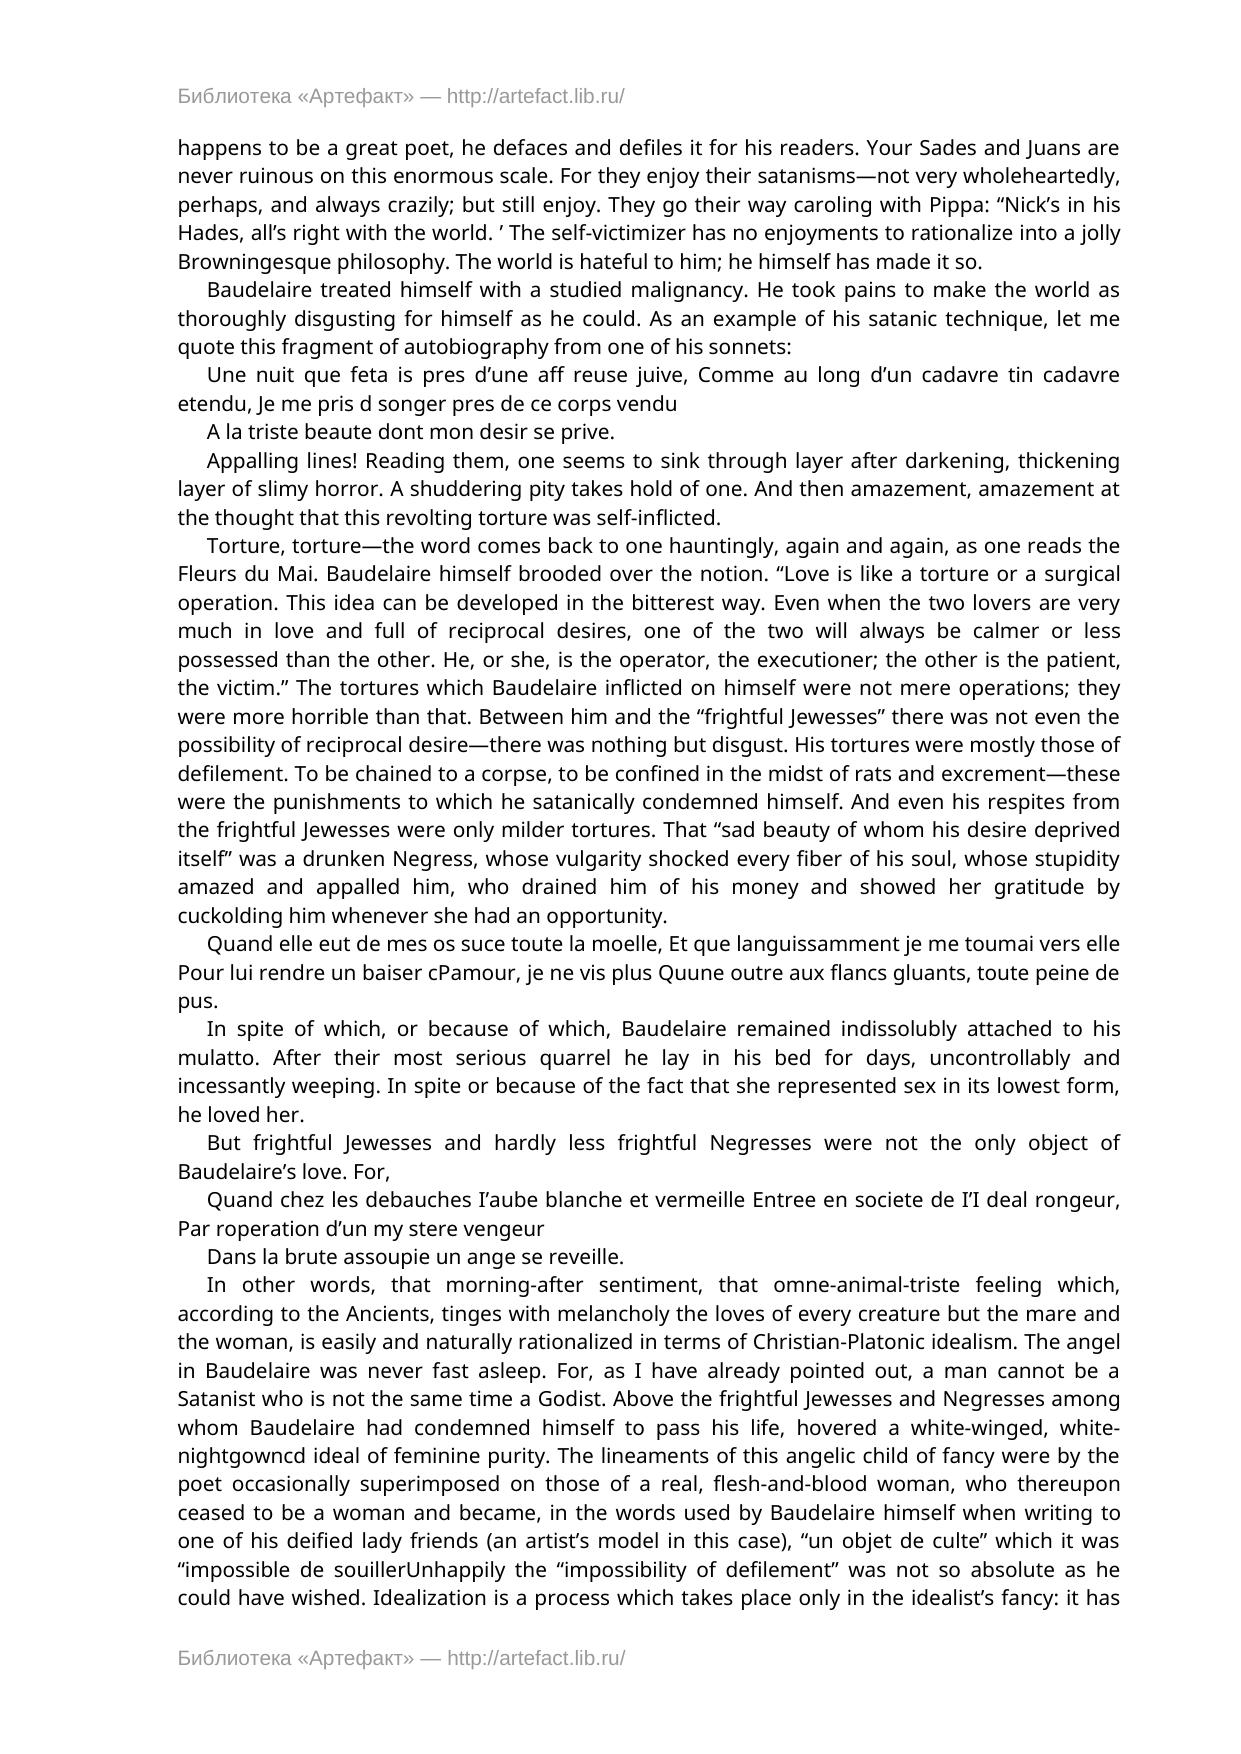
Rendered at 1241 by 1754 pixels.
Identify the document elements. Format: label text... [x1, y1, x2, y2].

text Quand chez les debauches I’aube blanche et vermeille Entree en societe de I’I deal rongeur, Par roperation d’un my stere vengeur [177, 1185, 1122, 1242]
text But frightful Jewesses and hardly less frightful Negresses were not the only object of Baudelaire’s love. For, [177, 1128, 1122, 1185]
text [177, 1271, 1122, 1612]
text A la triste beaute dont mon desir se prive. [177, 417, 1122, 446]
text Appalling lines! Reading them, one seems to sink through layer after darkening, thickening layer of slimy horror. A shuddering pity takes hold of one. And then amazement, amazement at the thought that this revolting torture was self-inflicted. [177, 446, 1122, 531]
text In spite of which, or because of which, Baudelaire remained indissolubly attached to his mulatto. After their most serious quarrel he lay in his bed for days, uncontrollably and incessantly weeping. In spite or because of the fact that she represented sex in its lowest form, he loved her. [177, 1014, 1122, 1128]
text Une nuit que feta is pres d’une aff reuse juive, Comme au long d’un cadavre tin cadavre etendu, Je me pris d songer pres de ce corps vendu [177, 361, 1122, 417]
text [177, 133, 1122, 275]
text Dans la brute assoupie un ange se reveille. [177, 1242, 1122, 1271]
text Baudelaire treated himself with a studied malignancy. He took pains to make the world as thoroughly disgusting for himself as he could. As an example of his satanic technique, let me quote this fragment of autobiography from one of his sonnets: [177, 275, 1122, 361]
text Torture, torture—the word comes back to one hauntingly, again and again, as one reads the Fleurs du Mai. Baudelaire himself brooded over the notion. “Love is like a torture or a surgical operation. This idea can be developed in the bitterest way. Even when the two lovers are very much in love and full of reciprocal desires, one of the two will always be calmer or less possessed than the other. He, or she, is the operator, the executioner; the other is the patient, the victim.” The tortures which Baudelaire inflicted on himself were not mere operations; they were more horrible than that. Between him and the “frightful Jewesses” there was not even the possibility of reciprocal desire—there was nothing but disgust. His tortures were mostly those of defilement. To be chained to a corpse, to be confined in the midst of rats and excrement—these were the punishments to which he satanically condemned himself. And even his respites from the frightful Jewesses were only milder tortures. That “sad beauty of whom his desire deprived itself” was a drunken Negress, whose vulgarity shocked every fiber of his soul, whose stupidity amazed and appalled him, who drained him of his money and showed her gratitude by cuckolding him whenever she had an opportunity. [177, 531, 1122, 929]
text Quand elle eut de mes os suce toute la moelle, Et que languissamment je me toumai vers elle Pour lui rendre un baiser cPamour, je ne vis plus Quune outre aux flancs gluants, toute peine de pus. [177, 929, 1122, 1014]
